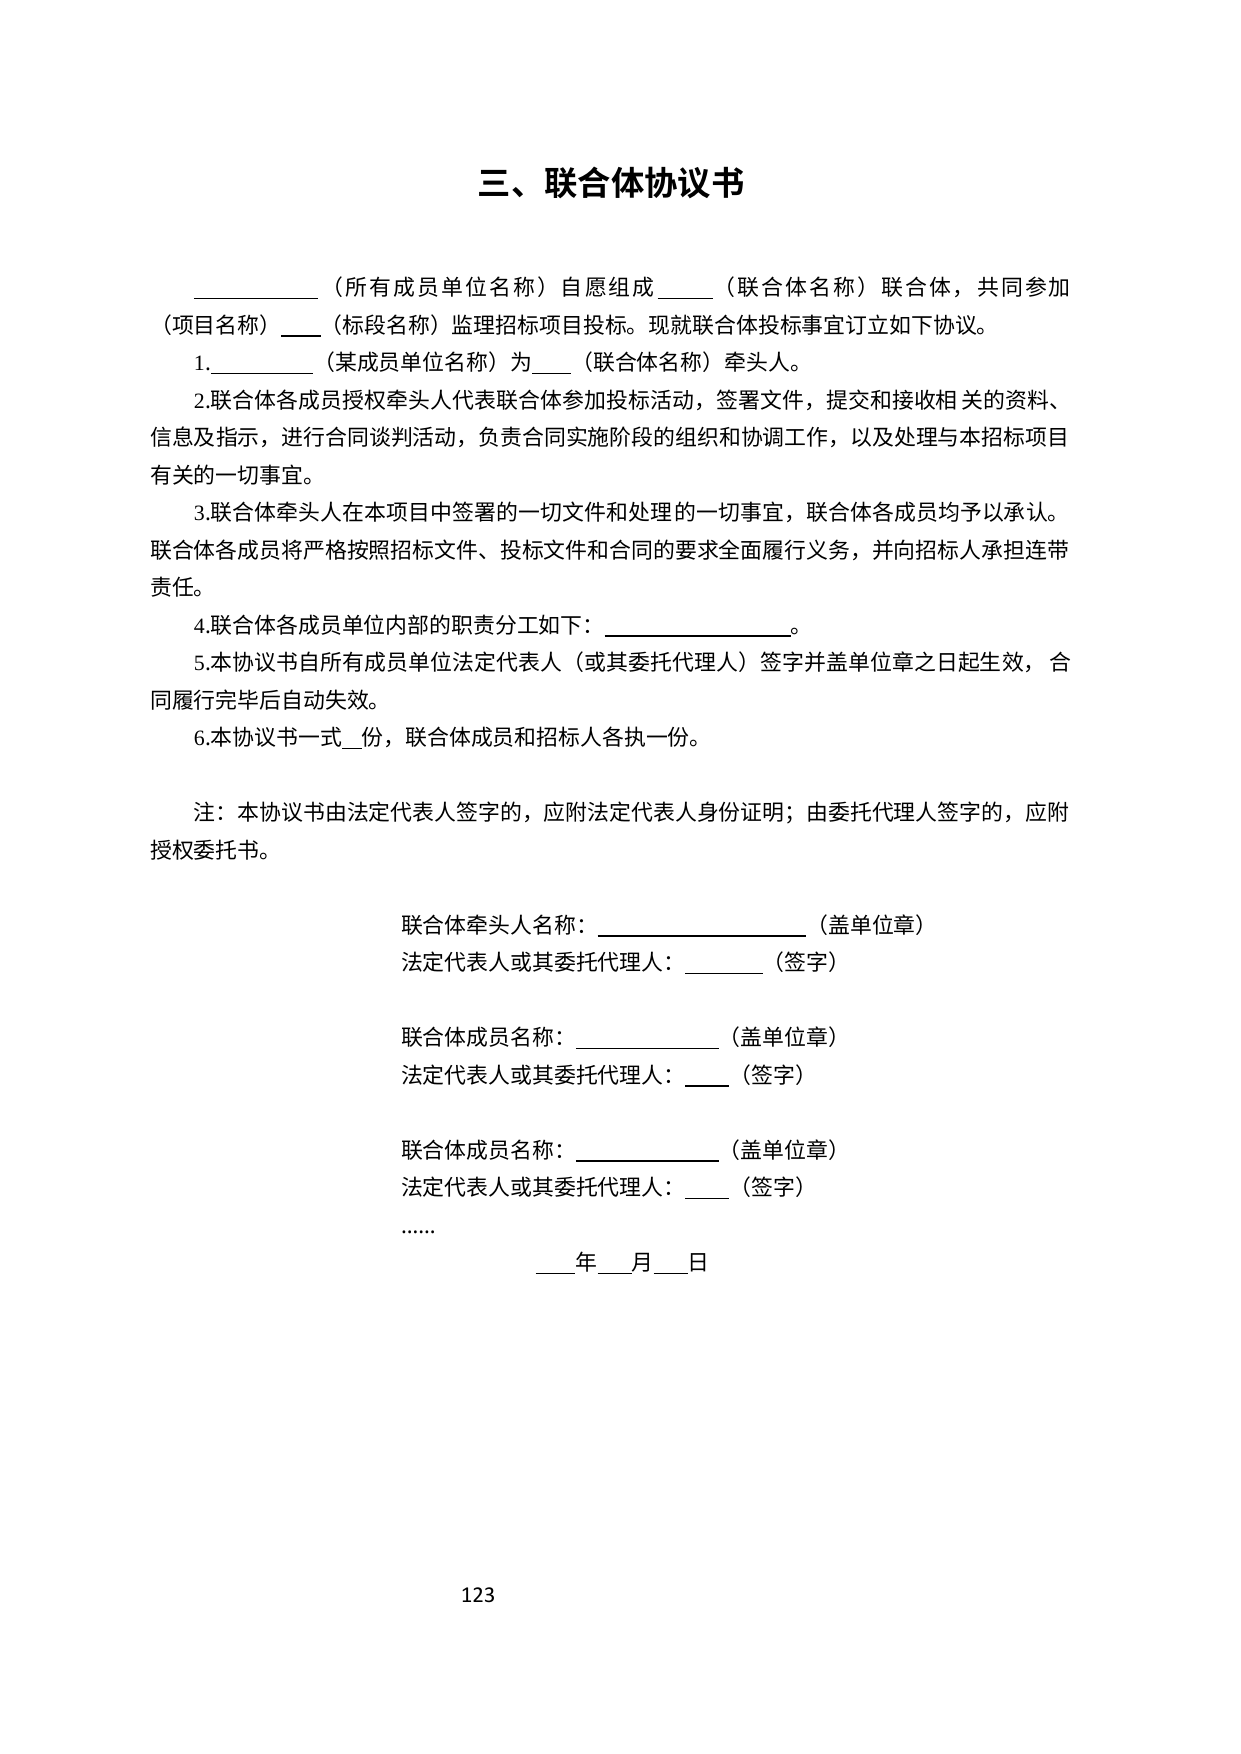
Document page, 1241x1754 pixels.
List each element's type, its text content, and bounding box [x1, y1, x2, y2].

text …… [150, 1203, 1071, 1241]
subtitle 三、联合体协议书 [150, 156, 1071, 204]
text 联合体成员名称： （盖单位章） [150, 1128, 1071, 1166]
text 4.联合体各成员单位内部的职责分工如下： 。 [150, 603, 1071, 641]
text 3.联合体牵头人在本项目中签署的一切文件和处理的一切事宜，联合体各成员均予以承认。联合体各成员将严格按照招标文件、投标文件和合同的要求全面履行义务，并向招标人承担连带责任。 [150, 491, 1071, 603]
text （所有成员单位名称）自愿组成 （联合体名称）联合体，共同参加 （项目名称） （标段名称）监理招标项目投标。现就联合体投标事宜订立如下协议。 [150, 266, 1071, 341]
text 法定代表人或其委托代理人： （签字） [150, 1166, 1071, 1203]
text 2.联合体各成员授权牵头人代表联合体参加投标活动，签署文件，提交和接收相关的资料、信息及指示，进行合同谈判活动，负责合同实施阶段的组织和协调工作，以及处理与本招标项目有关的一切事宜。 [150, 378, 1071, 491]
text 注：本协议书由法定代表人签字的，应附法定代表人身份证明；由委托代理人签字的，应附授权委托书。 [150, 791, 1071, 866]
text 法定代表人或其委托代理人： （签字） [150, 1053, 1071, 1091]
text 6.本协议书一式 份，联合体成员和招标人各执一份。 [150, 716, 1071, 753]
text 法定代表人或其委托代理人： （签字） [150, 941, 1071, 978]
text 联合体牵头人名称： （盖单位章） [150, 903, 1071, 941]
text 年 月 日 [150, 1241, 1071, 1278]
text 联合体成员名称： （盖单位章） [150, 1016, 1071, 1053]
text 1. （某成员单位名称）为 （联合体名称）牵头人。 [150, 341, 1071, 378]
text 5.本协议书自所有成员单位法定代表人（或其委托代理人）签字并盖单位章之日起生效，合同履行完毕后自动失效。 [150, 641, 1071, 716]
